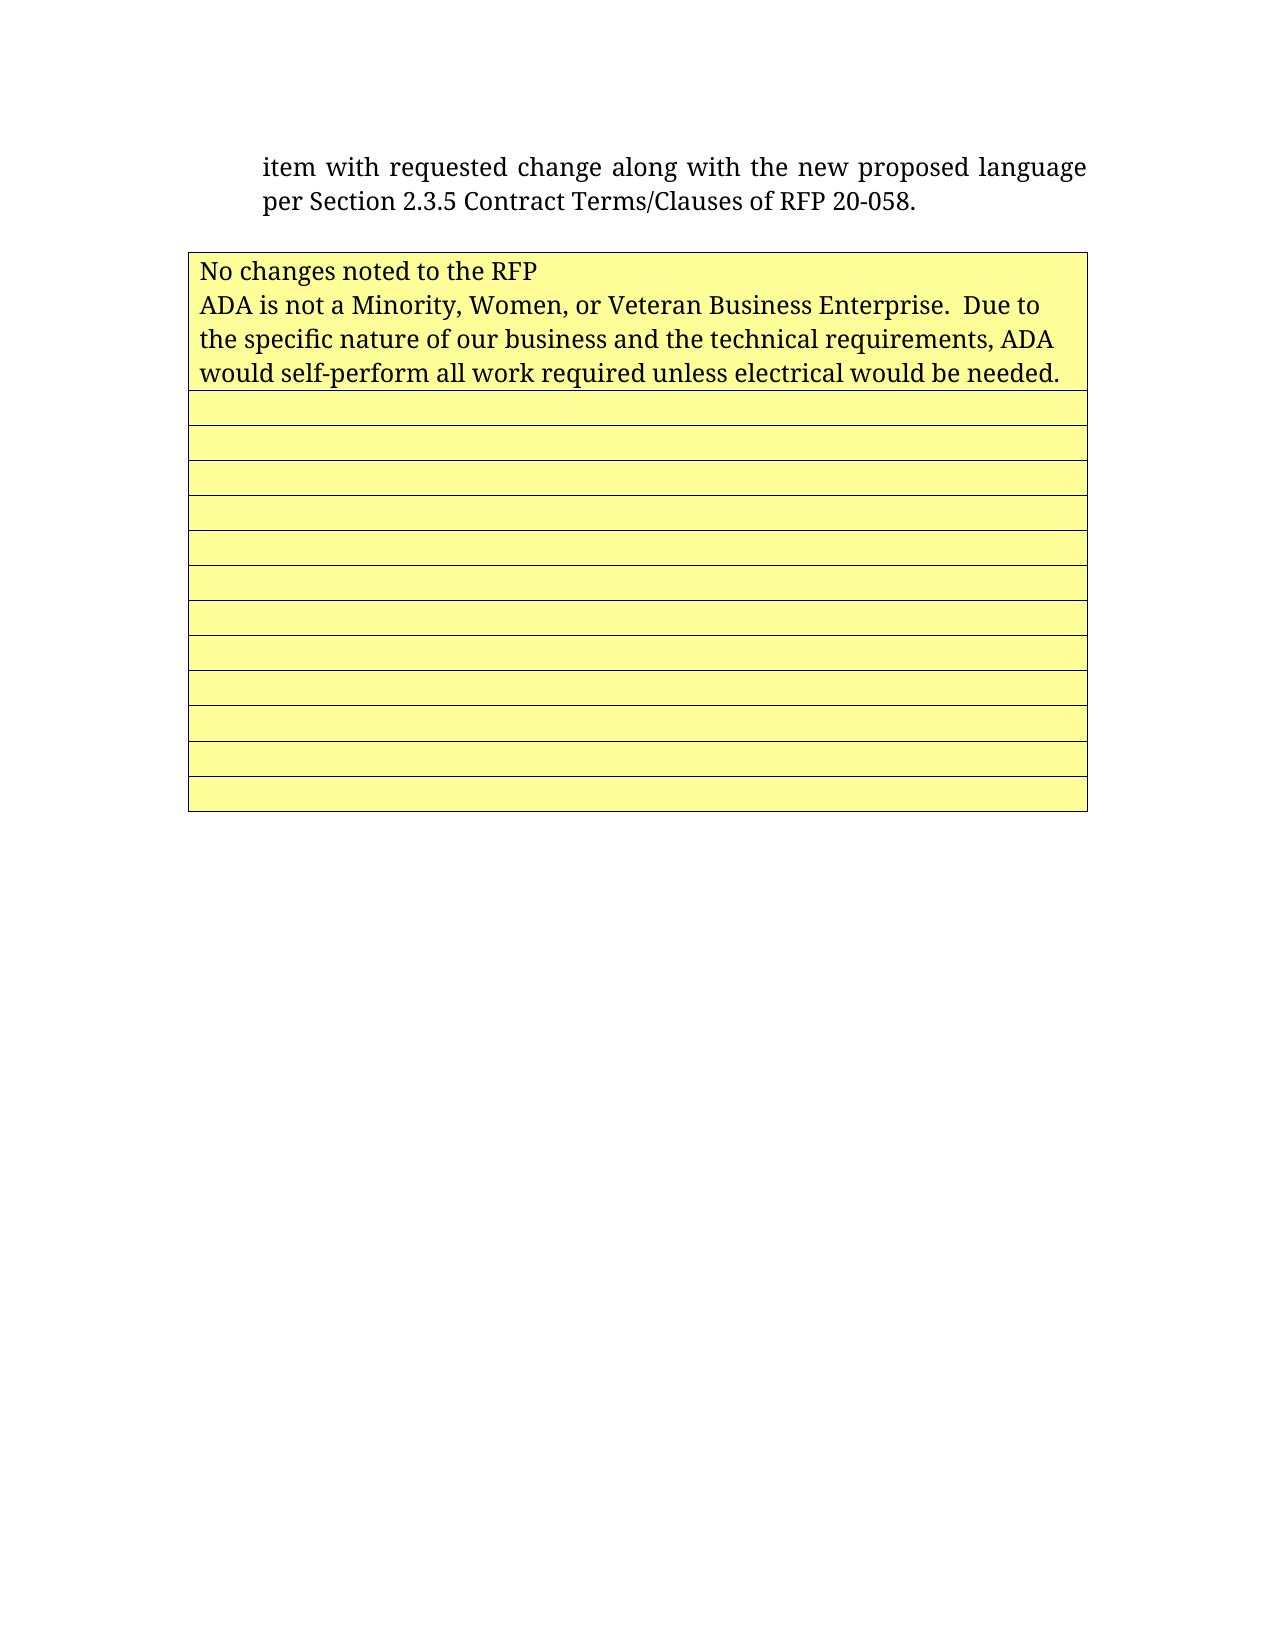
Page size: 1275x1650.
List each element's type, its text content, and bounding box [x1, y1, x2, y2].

table_cell [189, 636, 1087, 670]
table_cell [189, 742, 1087, 776]
table_cell [189, 461, 1087, 495]
table_cell [189, 566, 1087, 600]
table_cell [189, 671, 1087, 705]
table_cell [189, 531, 1087, 565]
table_cell [189, 777, 1087, 811]
table_cell [189, 601, 1087, 635]
table_cell [189, 391, 1087, 424]
table_cell [189, 496, 1087, 530]
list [187, 150, 1087, 218]
table_cell [189, 706, 1087, 741]
table_cell [189, 426, 1087, 460]
table_header No changes noted to the RFP ADA is not a Minority, Women, or Veteran Business Enterprise. Due to the specific nature of our business and the technical requirements, ADA would self-perform all work required unless electrical would be needed. [189, 253, 1087, 389]
